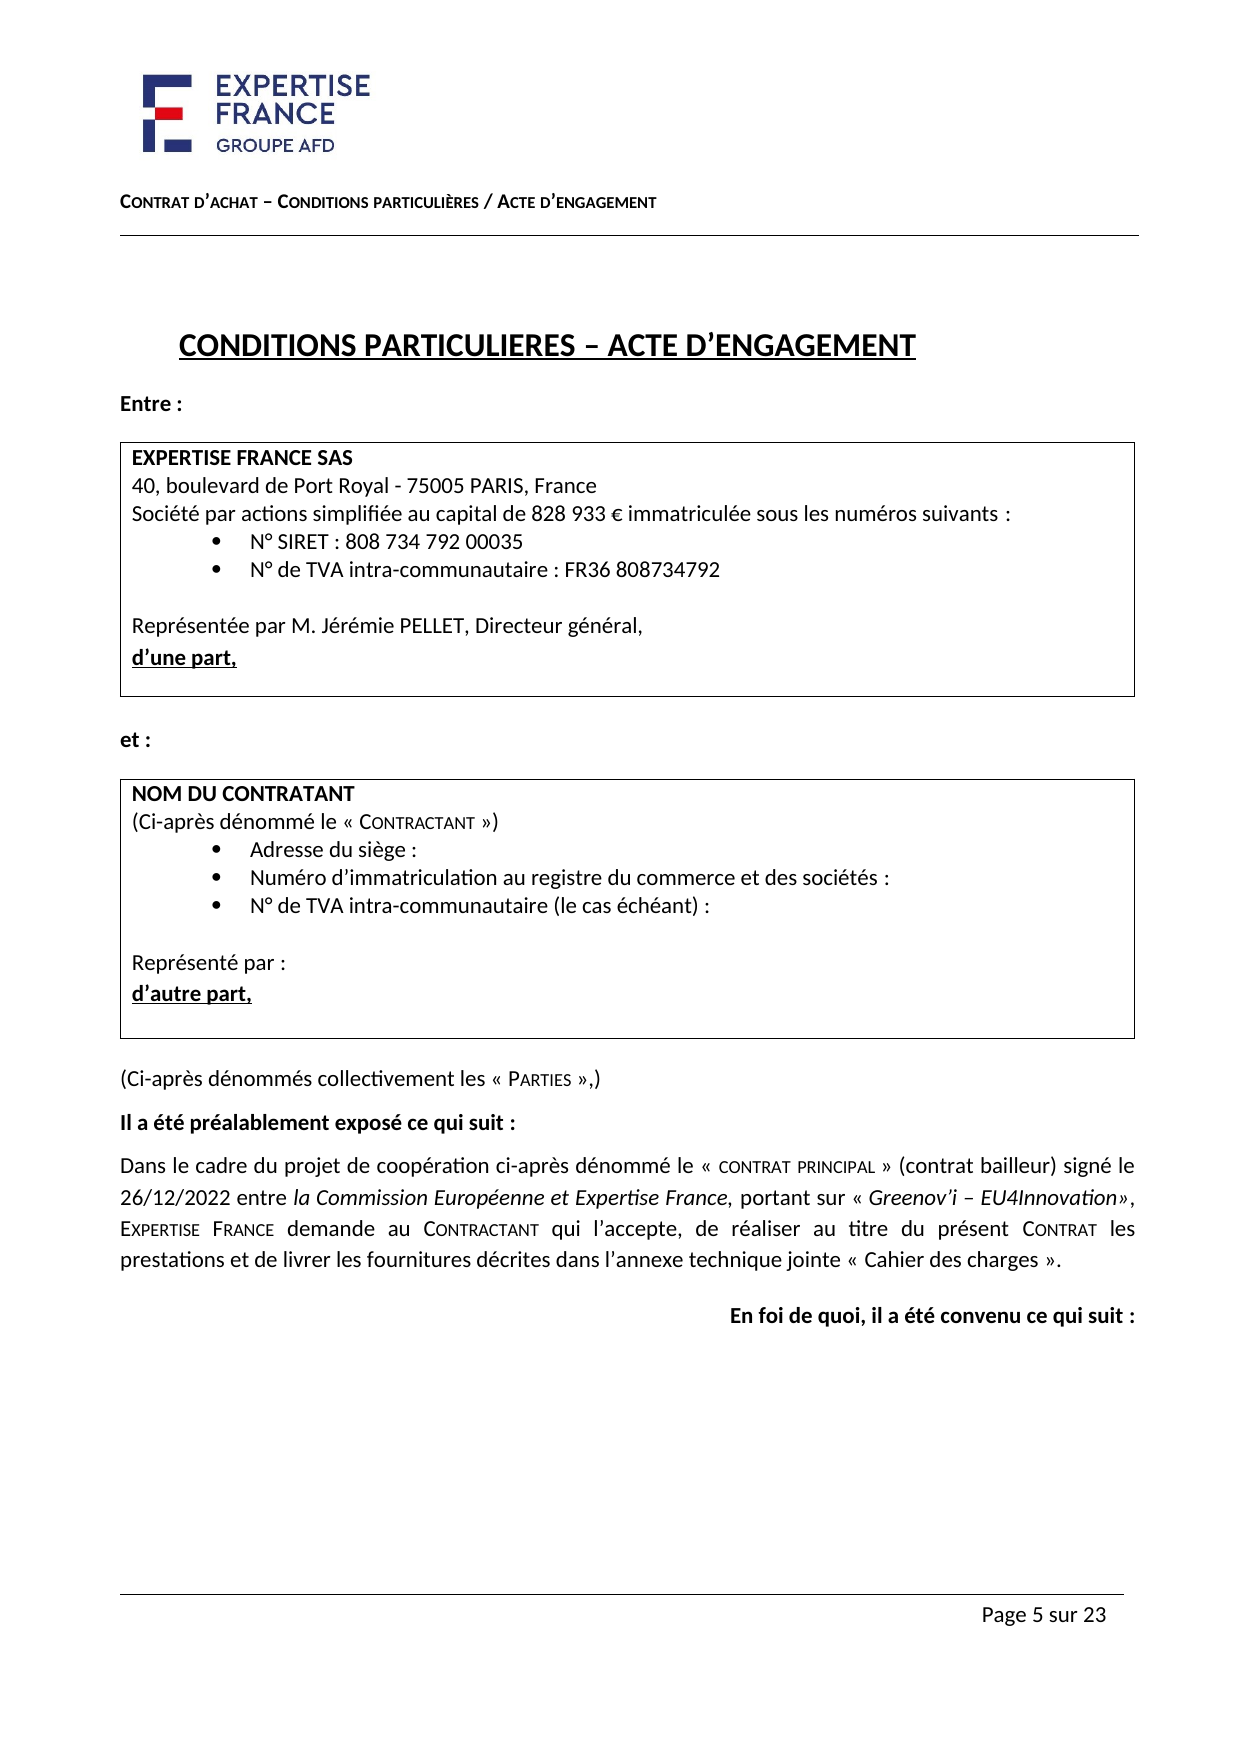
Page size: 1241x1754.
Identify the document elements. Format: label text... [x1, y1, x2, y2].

table_header EXPERTISE FRANCE SAS 40, boulevard de Port Royal - 75005 PARIS, France Société par actions simplifiée au capital de 828 933 € immatriculée sous les numéros suivants : N° SIRET : 808 734 792 00035 N° de TVA intra-communautaire : FR36 808734792 Représentée par M. Jérémie PELLET, Directeur général, d’une part, [121, 443, 1134, 696]
text conditions PARTICULIERES – acte d’engagement [179, 323, 1135, 364]
text Dans le cadre du projet de coopération ci-après dénommé le « contrat principal » (contrat bailleur) signé le 26/12/2022 entre la Commission Européenne et Expertise France, portant sur « Greenov’i – EU4Innovation», Expertise France demande au Contractant qui l’accepte, de réaliser au titre du présent Contrat les prestations et de livrer les fournitures décrites dans l’annexe technique jointe « Cahier des charges ». [120, 1148, 1135, 1273]
text Entre : [120, 389, 1135, 417]
text Il a été préalablement exposé ce qui suit : [120, 1105, 1135, 1136]
picture [120, 41, 397, 183]
text et : [120, 722, 1135, 753]
table_header NOM DU CONTRATANT (Ci-après dénommé le « Contractant ») Adresse du siège : Numéro d’immatriculation au registre du commerce et des sociétés : N° de TVA intra-communautaire (le cas échéant) : Représenté par : d’autre part, [121, 780, 1134, 1038]
text (Ci-après dénommés collectivement les « Parties »,) [120, 1064, 1135, 1092]
text En foi de quoi, il a été convenu ce qui suit : [120, 1298, 1135, 1330]
